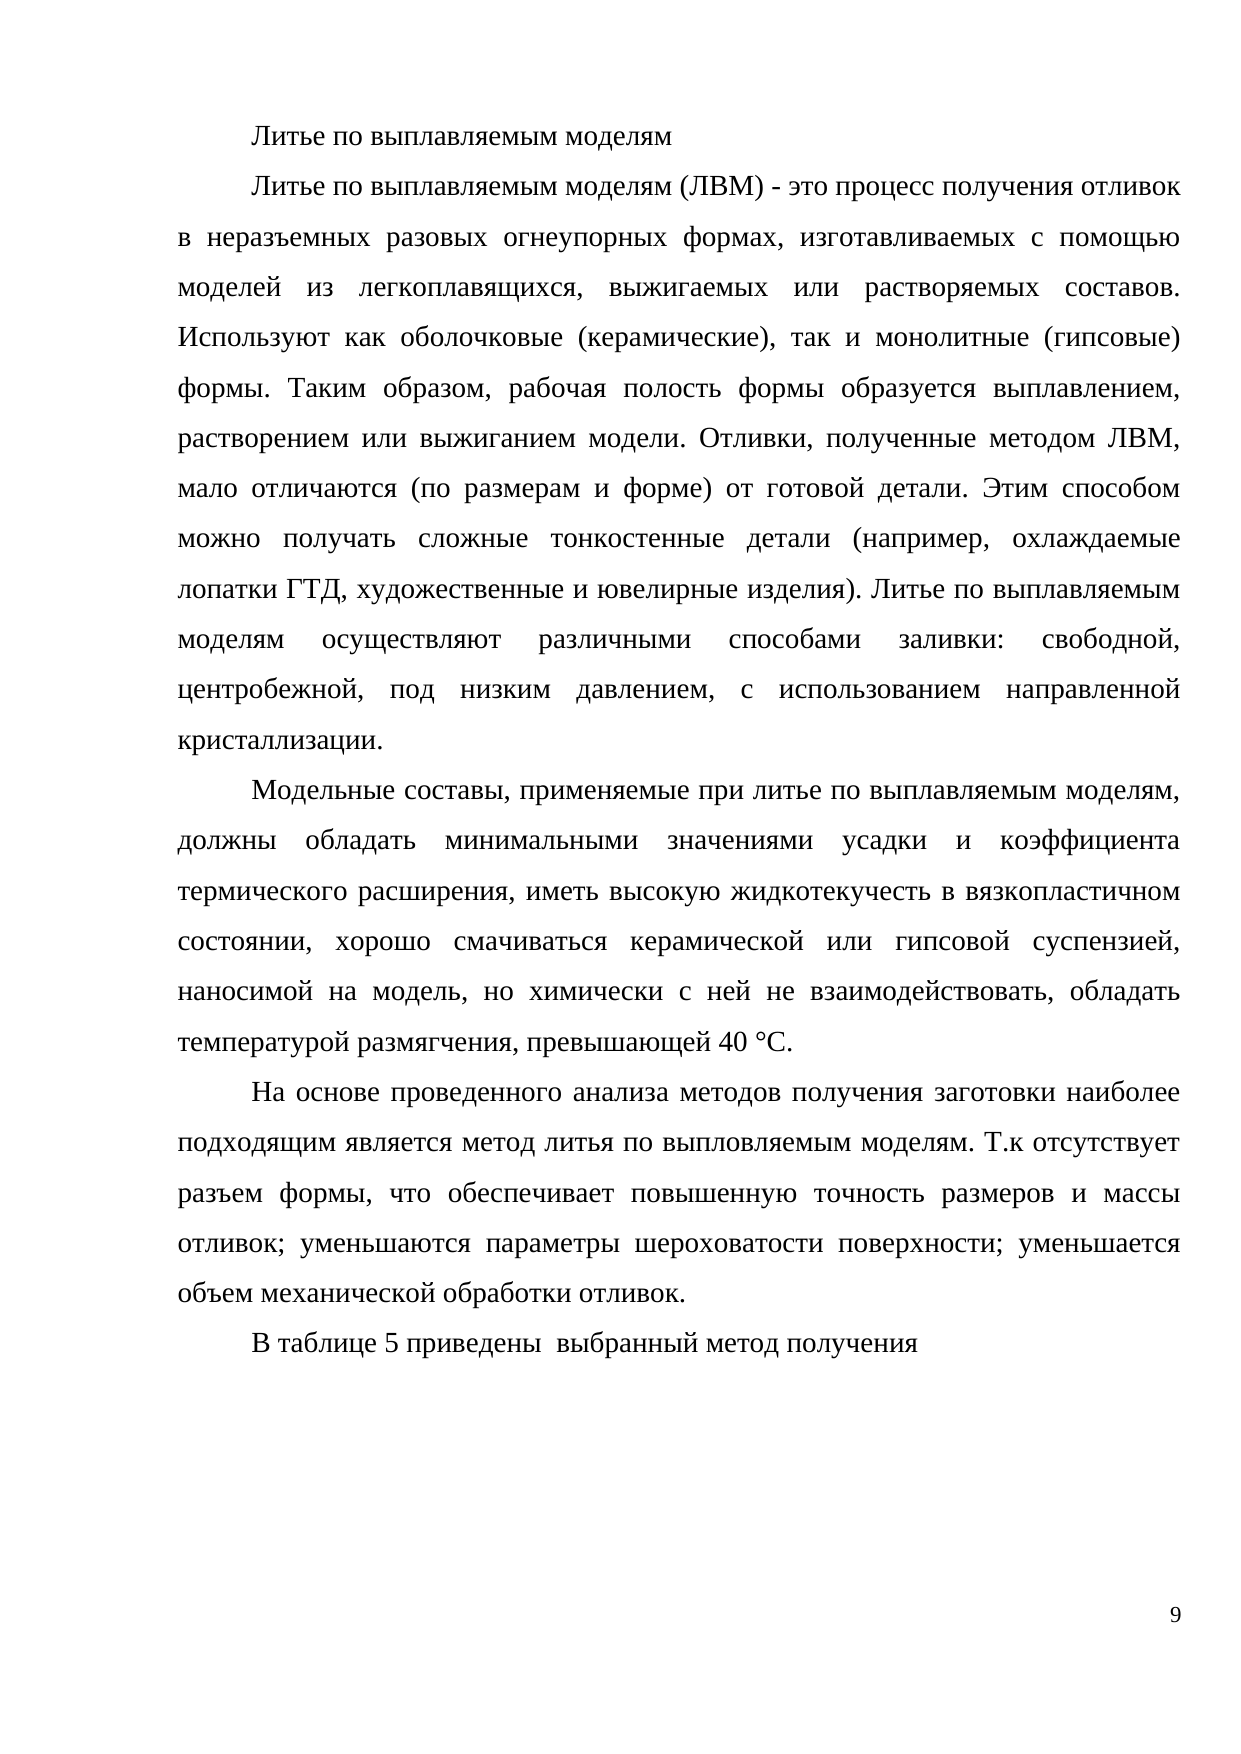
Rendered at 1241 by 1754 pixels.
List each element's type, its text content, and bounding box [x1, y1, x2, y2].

text Модельные составы, применяемые при литье по выплавляемым моделям, должны обладать минимальными значениями усадки и коэффициента термического расширения, иметь высокую жидкотекучесть в вязкопластичном состоянии, хорошо смачиваться керамической или гипсовой суспензией, наносимой на модель, но химически с ней не взаимодействовать, обладать температурой размягчения, превышающей 40 °С. [177, 772, 1181, 1057]
text В таблице 5 приведены выбранный метод получения [177, 1326, 1181, 1359]
text На основе проведенного анализа методов получения заготовки наиболее подходящим является метод литья по выпловляемым моделям. Т.к отсутствует разъем формы, что обеспечивает повышенную точность размеров и массы отливок; уменьшаются параметры шероховатости поверхности; уменьшается объем механической обработки отливок. [177, 1074, 1181, 1309]
text Литье по выплавляемым моделям (ЛВМ) - это процесс получения отливок в неразъемных разовых огнеупорных формах, изготавливаемых с помощью моделей из легкоплавящихся, выжигаемых или растворяемых составов. Используют как оболочковые (керамические), так и монолитные (гипсовые) формы. Таким образом, рабочая полость формы образуется выплавлением, растворением или выжиганием модели. Отливки, полученные методом ЛВМ, мало отличаются (по размерам и форме) от готовой детали. Этим способом можно получать сложные тонкостенные детали (например, охлаждаемые лопатки ГТД, художественные и ювелирные изделия). Литье по выплавляемым моделям осуществляют различными способами заливки: свободной, центробежной, под низким давлением, с использованием направленной кристаллизации. [177, 168, 1181, 755]
text Литье по выплавляемым моделям [177, 118, 1181, 152]
